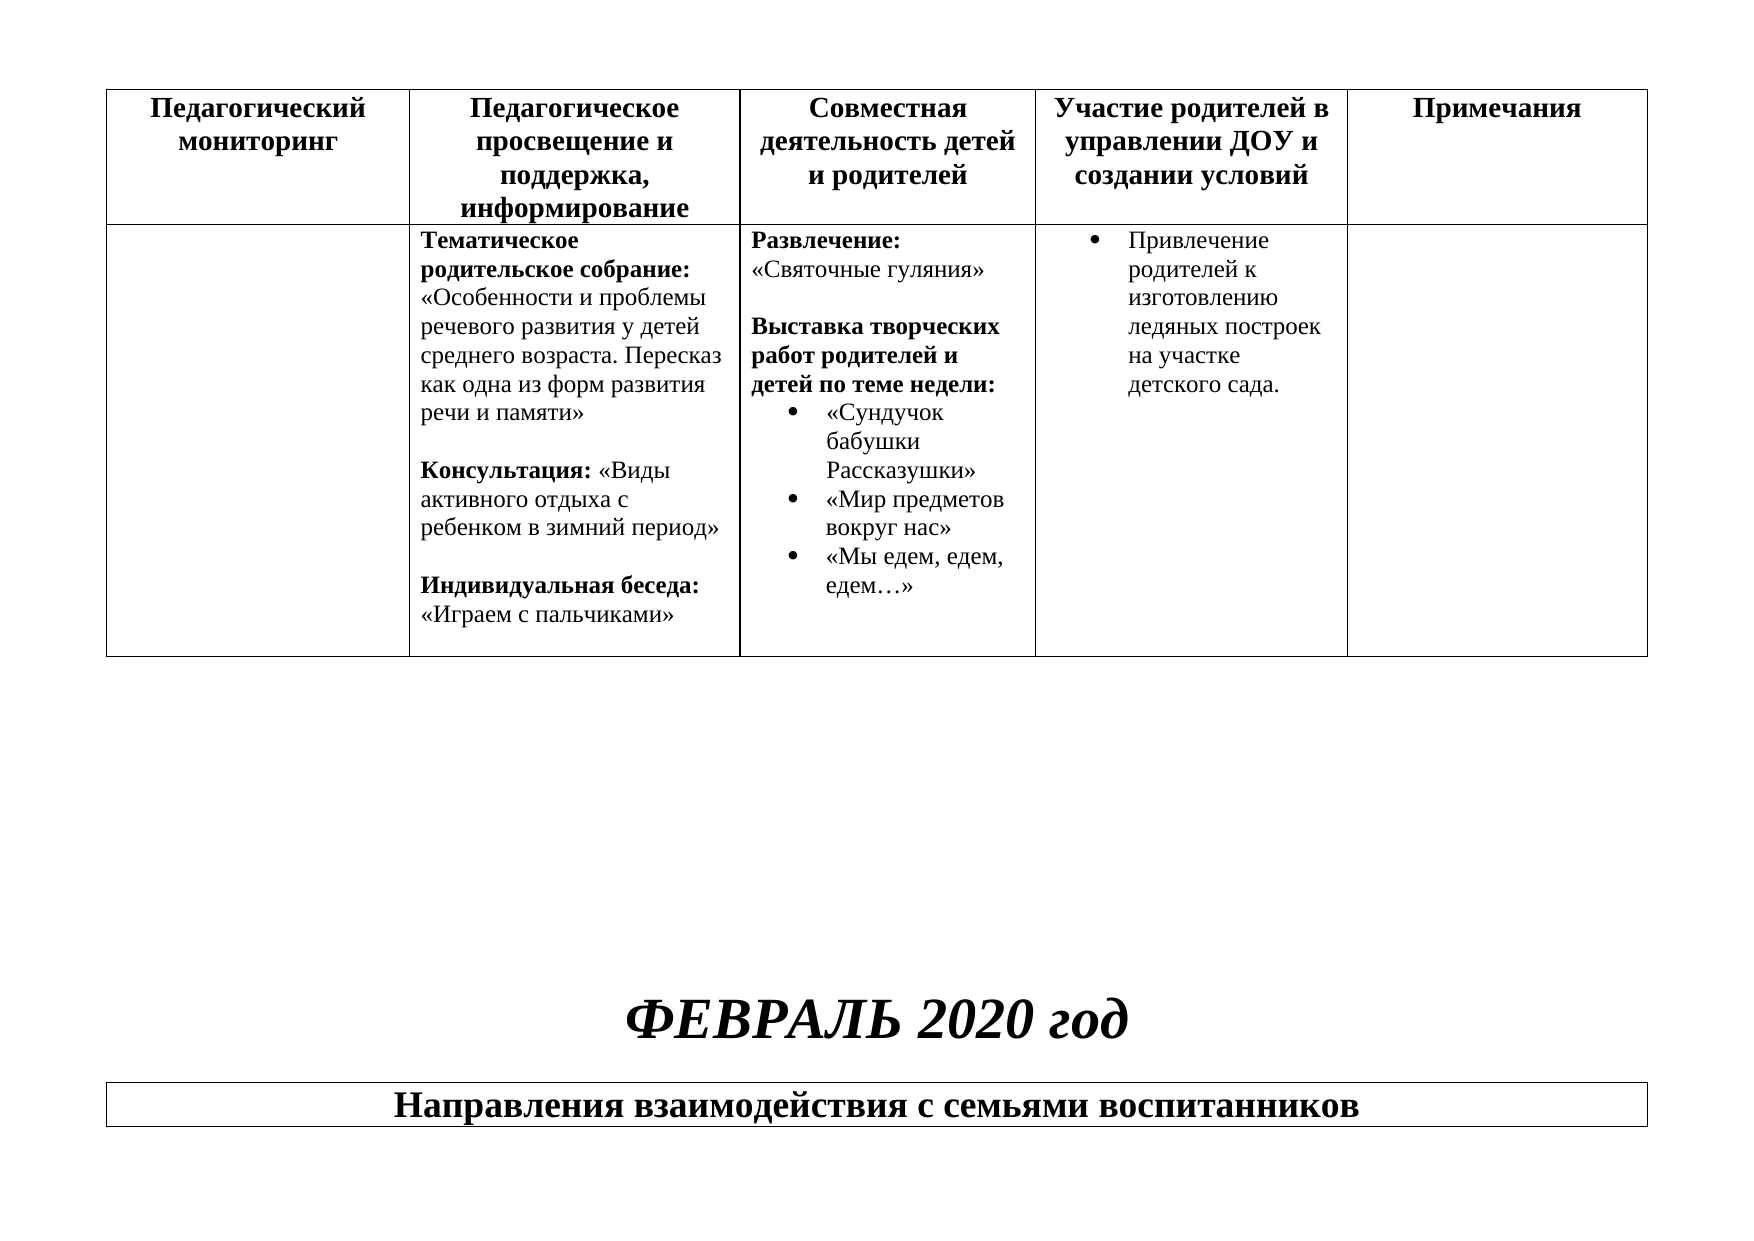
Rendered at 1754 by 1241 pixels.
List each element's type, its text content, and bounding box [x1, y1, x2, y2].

table_cell Тематическое родительское собрание: «Особенности и проблемы речевого развития у детей среднего возраста. Пересказ как одна из форм развития речи и памяти» Консультация: «Виды активного отдыха с ребенком в зимний период» Индивидуальная беседа: «Играем с пальчиками» [410, 225, 739, 656]
table_cell [107, 225, 409, 656]
table_header Направления взаимодействия с семьями воспитанников [107, 1083, 1647, 1126]
text ФЕВРАЛЬ 2020 год [118, 984, 1636, 1051]
table_cell [1348, 225, 1647, 656]
table_cell Участие родителей в управлении ДОУ и создании условий [1036, 90, 1347, 224]
table_cell Педагогический мониторинг [107, 90, 409, 224]
table_cell Привлечение родителей к изготовлению ледяных построек на участке детского сада. [1036, 225, 1347, 656]
table_cell Развлечение: «Святочные гуляния» Выставка творческих работ родителей и детей по теме недели: «Сундучок бабушки Рассказушки» «Мир предметов вокруг нас» «Мы едем, едем, едем…» [741, 225, 1035, 656]
table_cell Совместная деятельность детей и родителей [741, 90, 1035, 224]
table_cell Примечания [1348, 90, 1647, 224]
table_cell Педагогическое просвещение и поддержка, информирование [410, 90, 739, 224]
